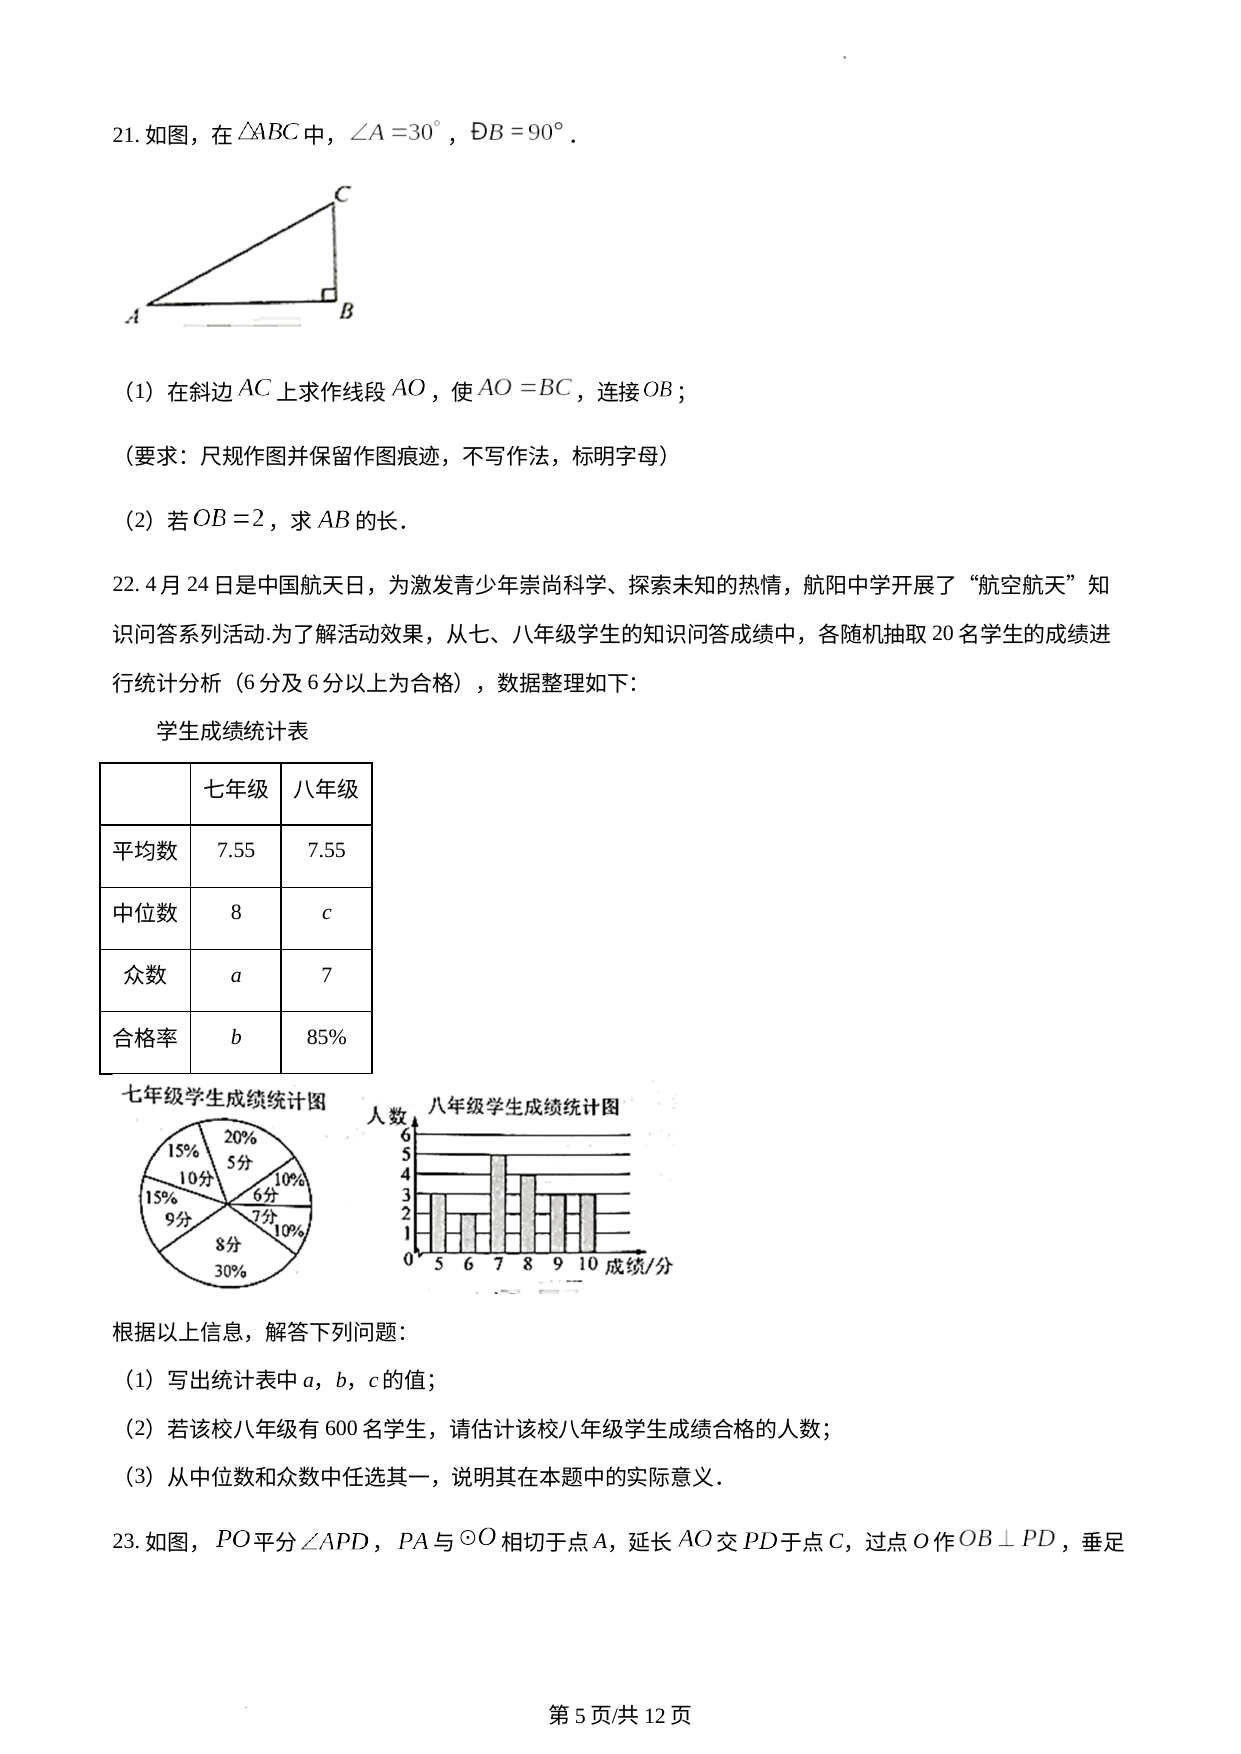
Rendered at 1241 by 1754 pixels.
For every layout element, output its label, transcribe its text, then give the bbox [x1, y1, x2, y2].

text （要求：尺规作图并保留作图痕迹，不写作法，标明字母） [112, 439, 1128, 471]
text （2）若，求的长． [112, 487, 1128, 552]
text 根据以上信息，解答下列问题： [112, 1314, 1128, 1347]
text 学生成绩统计表 [112, 714, 1128, 746]
table_header 八年级 [282, 764, 371, 824]
text 22. 4月24日是中国航天日，为激发青少年崇尚科学、探索未知的热情，航阳中学开展了“航空航天”知识问答系列活动.为了解活动效果，从七、八年级学生的知识问答成绩中，各随机抽取20名学生的成绩进行统计分析（6分及6分以上为合格），数据整理如下： [112, 568, 1128, 698]
table_cell 7.55 [191, 826, 280, 886]
table_header 七年级 [191, 764, 280, 824]
table_cell c [282, 888, 371, 948]
table_cell 8 [191, 888, 280, 948]
text （2）若该校八年级有600名学生，请估计该校八年级学生成绩合格的人数； [112, 1411, 1128, 1444]
table_cell 合格率 [101, 1012, 190, 1073]
table_cell 85% [282, 1012, 371, 1073]
table_cell b [191, 1012, 280, 1073]
table_cell 平均数 [101, 826, 190, 886]
text （1）在斜边上求作线段，使，连接； [112, 358, 1128, 423]
table_cell 7 [282, 950, 371, 1011]
table_cell a [191, 950, 280, 1011]
table_cell 众数 [101, 950, 190, 1011]
table_cell 中位数 [101, 888, 190, 948]
text 21. 如图，在中，，． [112, 102, 1128, 167]
table_cell 7.55 [282, 826, 371, 886]
text （1）写出统计表中a，b，c的值； [112, 1363, 1128, 1395]
picture [112, 1074, 677, 1294]
picture [112, 182, 363, 327]
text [112, 1508, 1128, 1573]
table_header [101, 764, 190, 824]
text （3）从中位数和众数中任选其一，说明其在本题中的实际意义． [112, 1459, 1128, 1492]
